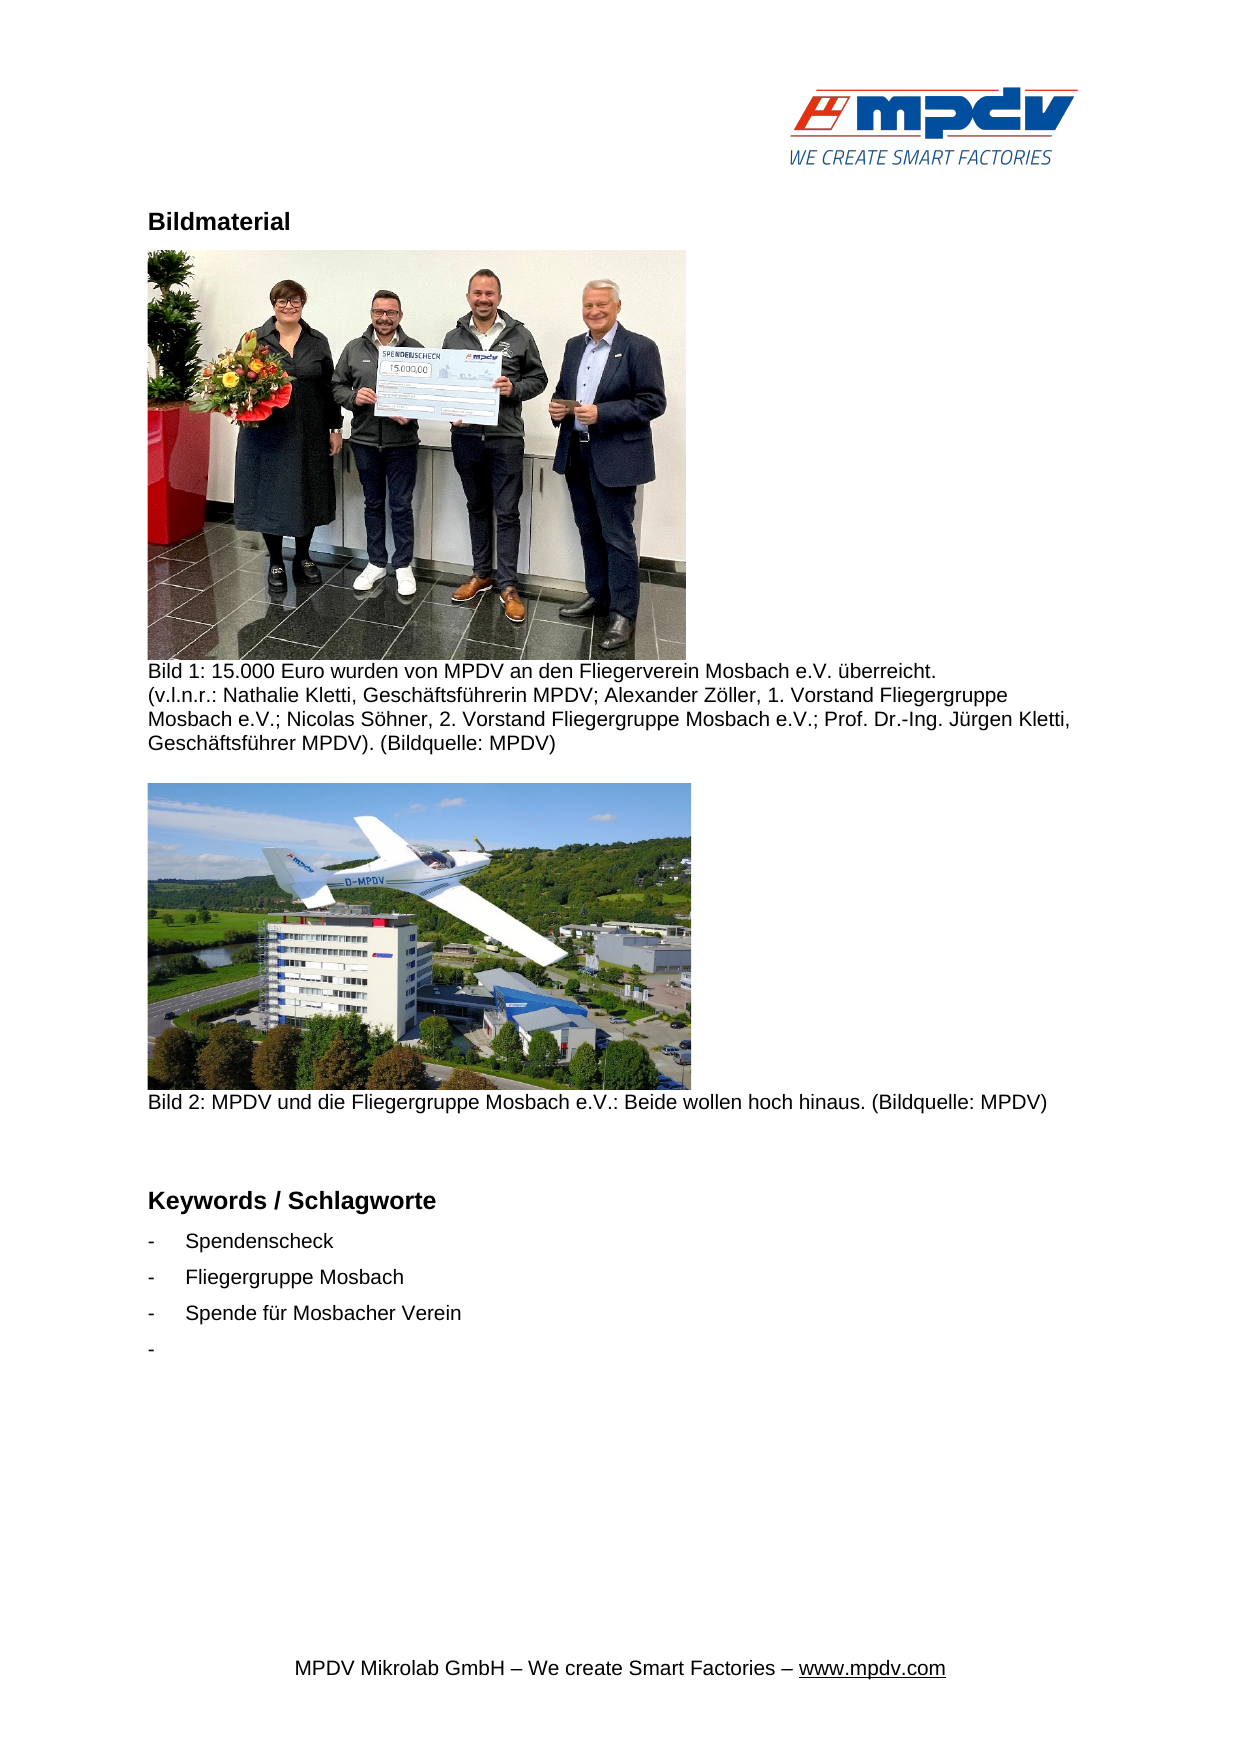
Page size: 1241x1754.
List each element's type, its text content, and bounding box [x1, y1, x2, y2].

picture [775, 73, 1093, 179]
list Spendenscheck [148, 1229, 1093, 1253]
picture [147, 783, 692, 1090]
subtitle Keywords / Schlagworte [148, 1186, 1093, 1214]
text Bild 1: 15.000 Euro wurden von MPDV an den Fliegerverein Mosbach e.V. überreicht. (v.l.n.r.: Nathalie Kletti, Geschäftsführerin MPDV; Alexander Zöller, 1. Vorstand Fliegergruppe Mosbach e.V.; Nicolas Söhner, 2. Vorstand Fliegergruppe Mosbach e.V.; Prof. Dr.-Ing. Jürgen Kletti, Geschäftsführer MPDV). (Bildquelle: MPDV) [148, 659, 1093, 755]
subtitle Bildmaterial [148, 207, 1093, 236]
picture [147, 250, 686, 660]
list Fliegergruppe Mosbach [148, 1265, 1093, 1289]
text Bild 2: MPDV und die Fliegergruppe Mosbach e.V.: Beide wollen hoch hinaus. (Bildquelle: MPDV) [148, 1090, 1093, 1114]
list Spende für Mosbacher Verein [148, 1301, 1093, 1325]
